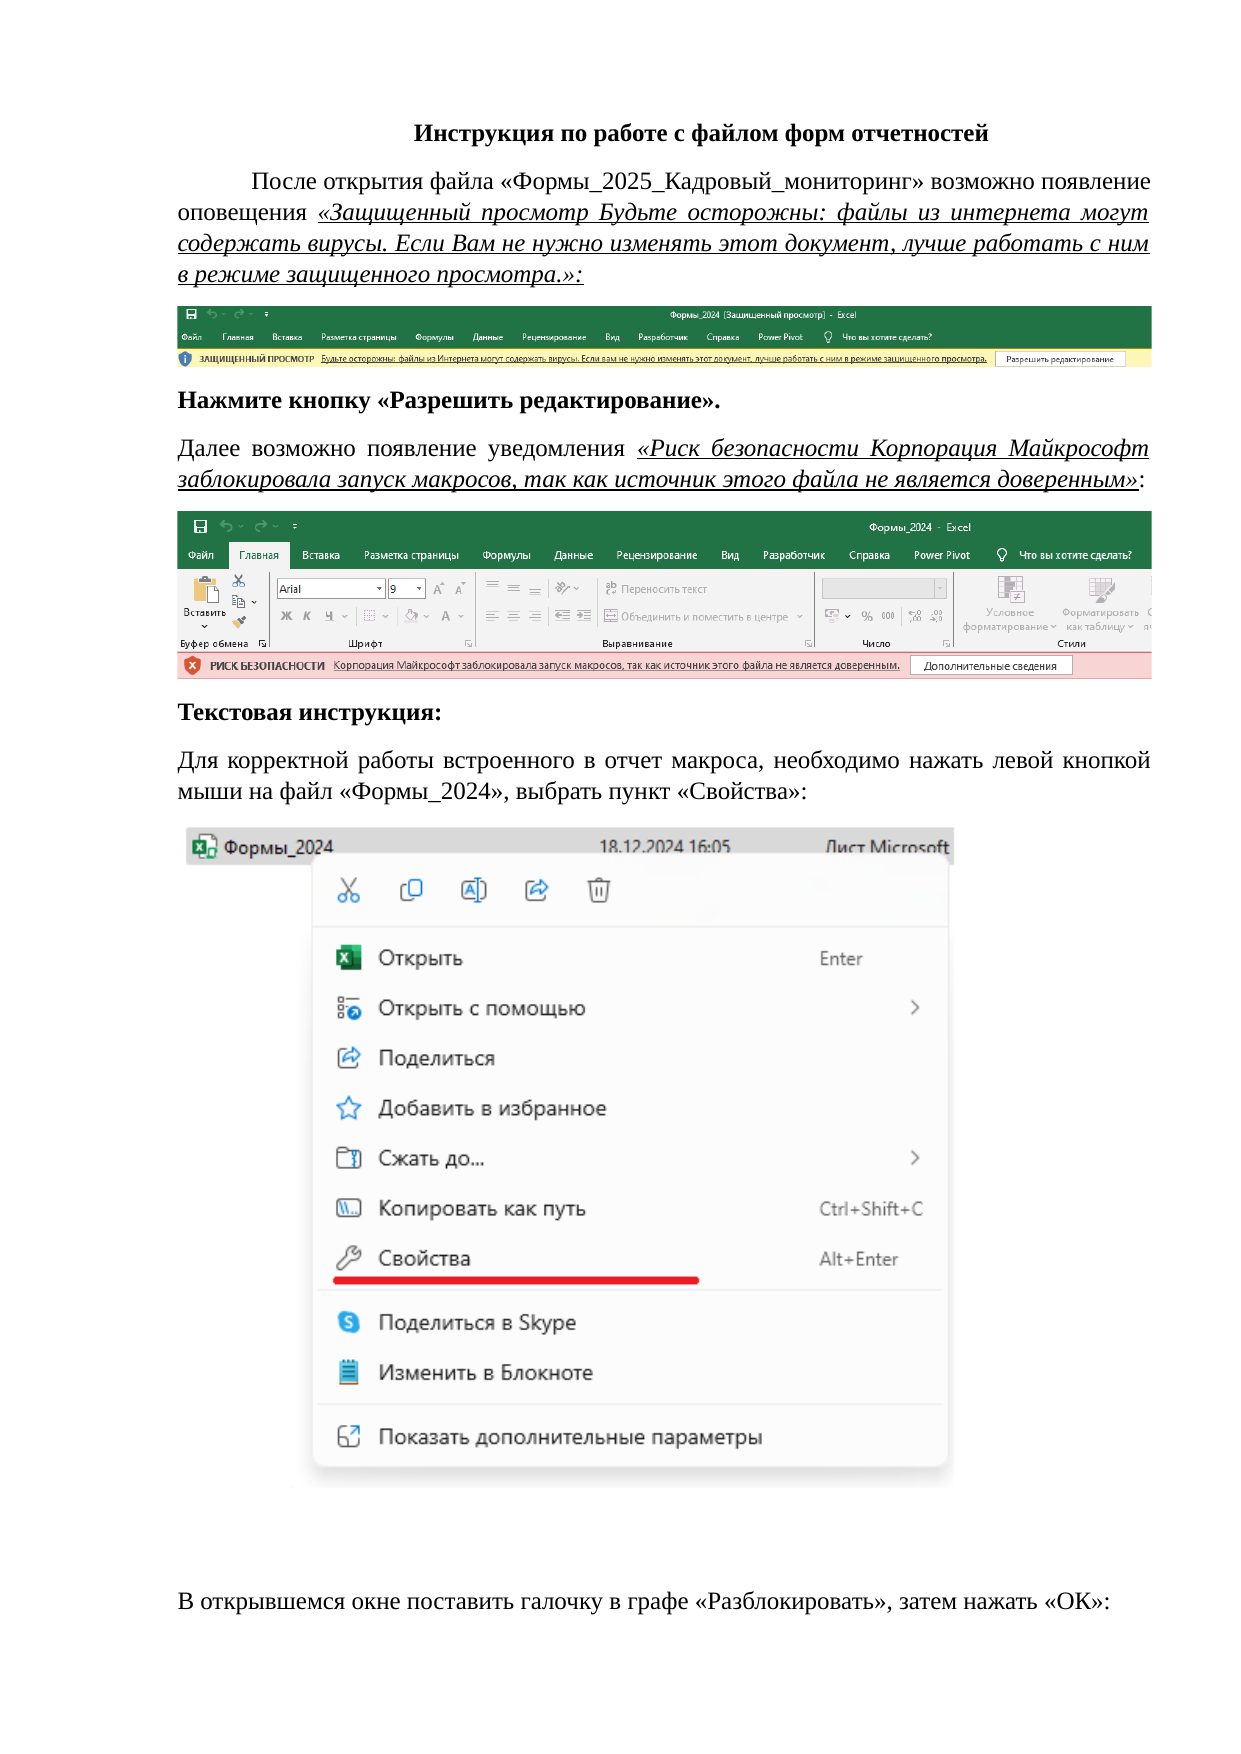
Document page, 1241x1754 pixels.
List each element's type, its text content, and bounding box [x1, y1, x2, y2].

text Нажмите кнопку «Разрешить редактирование». [177, 385, 1152, 414]
text Для корректной работы встроенного в отчет макроса, необходимо нажать левой кнопкой мыши на файл «Формы_2024», выбрать пункт «Свойства»: [177, 745, 1152, 805]
text В открывшемся окне поставить галочку в графе «Разблокировать», затем нажать «ОК»: [177, 1586, 1152, 1615]
text Далее возможно появление уведомления «Риск безопасности Корпорация Майкрософт заблокировала запуск макросов, так как источник этого файла не является доверенным»: [177, 433, 1152, 493]
picture [177, 823, 1081, 1568]
picture [177, 511, 1152, 679]
text После открытия файла «Формы_2025_Кадровый_мониторинг» возможно появление оповещения «Защищенный просмотр Будьте осторожны: файлы из интернета могут содержать вирусы. Если Вам не нужно изменять этот документ, лучше работать с ним в режиме защищенного просмотра.»: [177, 166, 1152, 288]
text Инструкция по работе с файлом форм отчетностей [177, 118, 1152, 147]
picture [177, 306, 1152, 367]
text Текстовая инструкция: [177, 697, 1152, 726]
